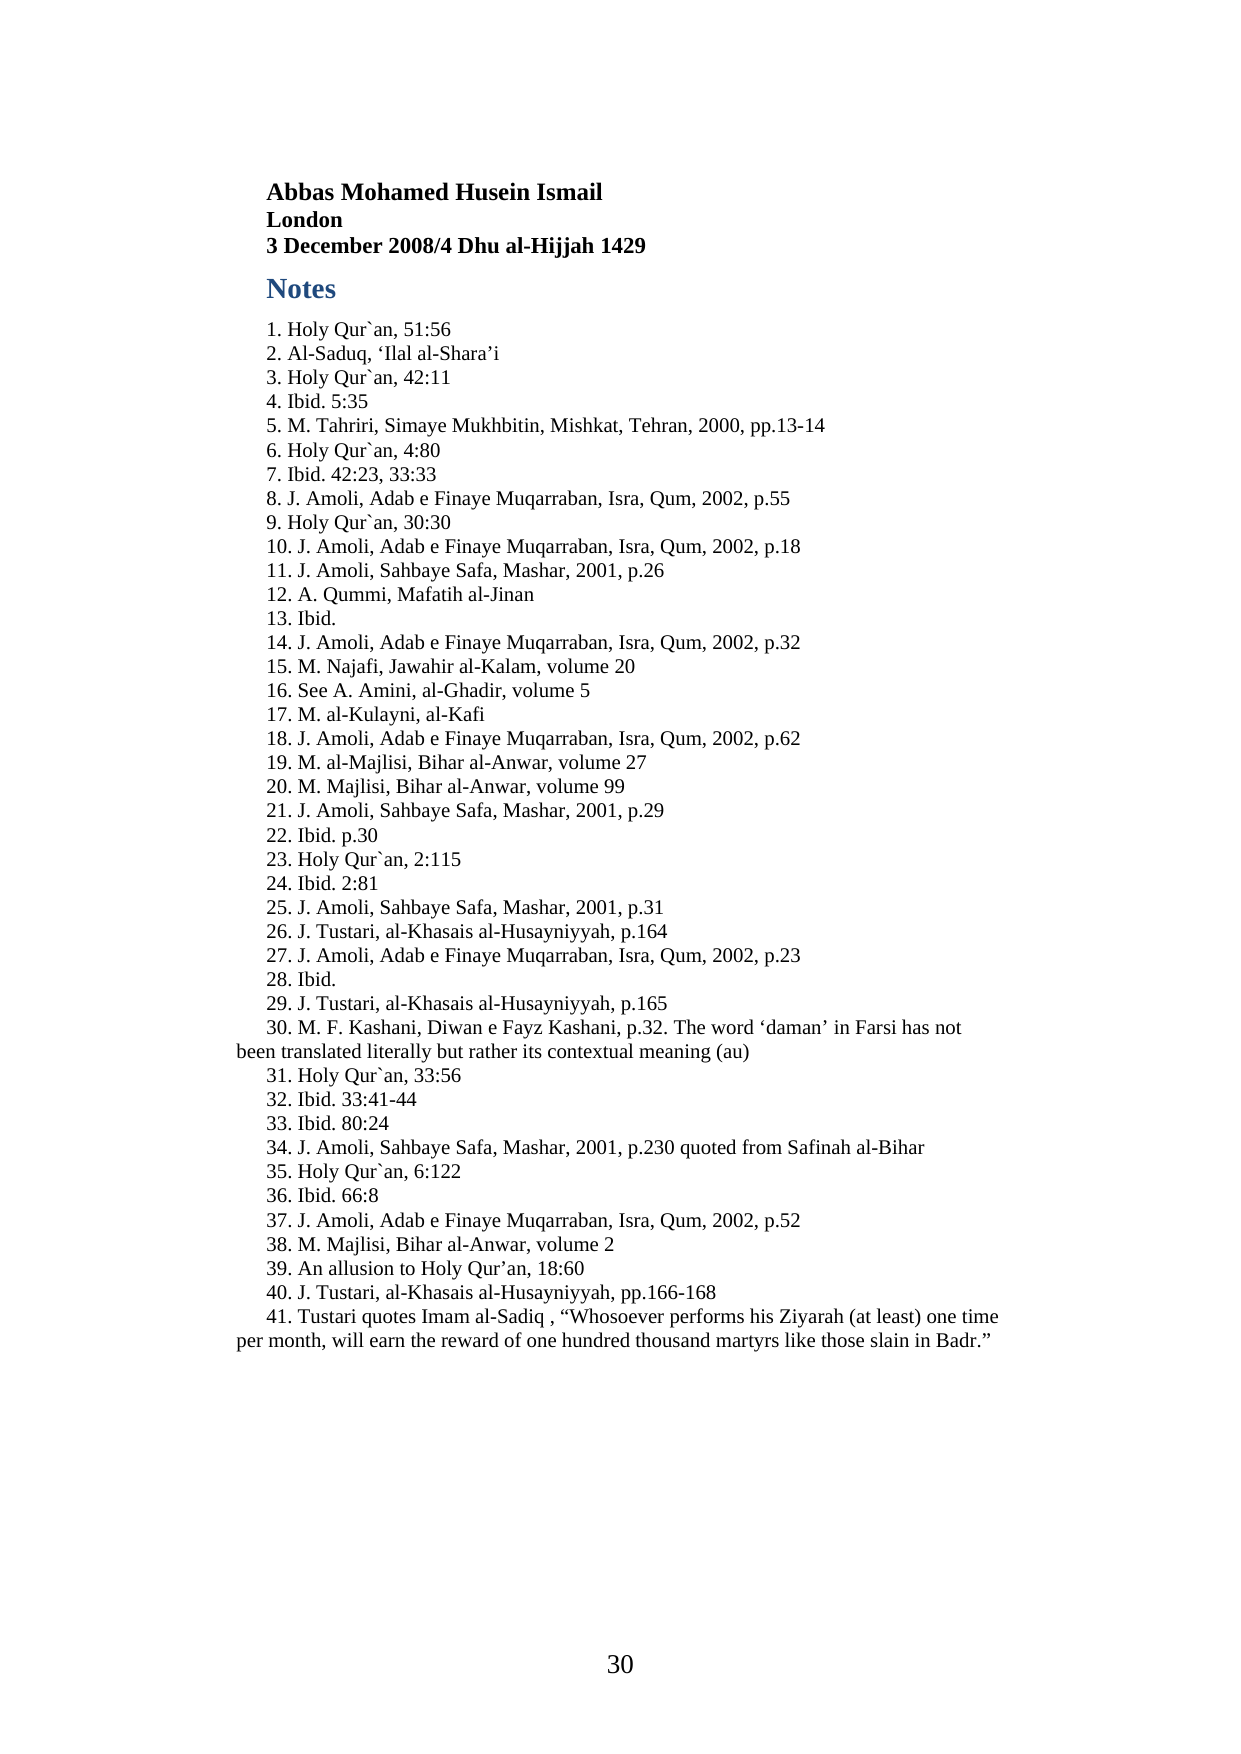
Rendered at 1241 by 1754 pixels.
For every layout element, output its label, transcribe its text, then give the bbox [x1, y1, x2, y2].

text 39. An allusion to Holy Qur’an, 18:60 [236, 1256, 1004, 1280]
text 36. Ibid. 66:8 [236, 1183, 1004, 1207]
text 30. M. F. Kashani, Diwan e Fayz Kashani, p.32. The word ‘daman’ in Farsi has not been translated literally but rather its contextual meaning (au) [236, 1015, 1004, 1063]
text 41. Tustari quotes Imam al-Sadiq , “Whosoever performs his Ziyarah (at least) one time per month, will earn the reward of one hundred thousand martyrs like those slain in Badr.” [236, 1304, 1004, 1352]
text 27. J. Amoli, Adab e Finaye Muqarraban, Isra, Qum, 2002, p.23 [236, 943, 1004, 967]
subtitle Notes [236, 271, 1004, 305]
text 40. J. Tustari, al-Khasais al-Husayniyyah, pp.166-168 [236, 1280, 1004, 1304]
text 38. M. Majlisi, Bihar al-Anwar, volume 2 [236, 1232, 1004, 1256]
text 29. J. Tustari, al-Khasais al-Husayniyyah, p.165 [236, 991, 1004, 1015]
text 26. J. Tustari, al-Khasais al-Husayniyyah, p.164 [236, 919, 1004, 943]
text 7. Ibid. 42:23, 33:33 [236, 462, 1004, 486]
text 3. Holy Qur`an, 42:11 [236, 365, 1004, 389]
text Abbas Mohamed Husein Ismail [236, 177, 1004, 206]
text 3 December 2008/4 Dhu al-Hijjah 1429 [236, 232, 1004, 259]
text 20. M. Majlisi, Bihar al-Anwar, volume 99 [236, 774, 1004, 798]
text 17. M. al-Kulayni, al-Kafi [236, 702, 1004, 726]
text 19. M. al-Majlisi, Bihar al-Anwar, volume 27 [236, 750, 1004, 774]
text 23. Holy Qur`an, 2:115 [236, 847, 1004, 871]
text 22. Ibid. p.30 [236, 822, 1004, 847]
text 10. J. Amoli, Adab e Finaye Muqarraban, Isra, Qum, 2002, p.18 [236, 534, 1004, 558]
text 14. J. Amoli, Adab e Finaye Muqarraban, Isra, Qum, 2002, p.32 [236, 630, 1004, 654]
text 11. J. Amoli, Sahbaye Safa, Mashar, 2001, p.26 [236, 558, 1004, 582]
text 37. J. Amoli, Adab e Finaye Muqarraban, Isra, Qum, 2002, p.52 [236, 1207, 1004, 1232]
text 24. Ibid. 2:81 [236, 871, 1004, 895]
text 28. Ibid. [236, 967, 1004, 991]
text 35. Holy Qur`an, 6:122 [236, 1159, 1004, 1183]
text 9. Holy Qur`an, 30:30 [236, 510, 1004, 534]
text 15. M. Najafi, Jawahir al-Kalam, volume 20 [236, 654, 1004, 678]
text 2. Al-Saduq, ‘Ilal al-Shara’i [236, 341, 1004, 365]
text 1. Holy Qur`an, 51:56 [236, 317, 1004, 341]
text 21. J. Amoli, Sahbaye Safa, Mashar, 2001, p.29 [236, 798, 1004, 822]
text 8. J. Amoli, Adab e Finaye Muqarraban, Isra, Qum, 2002, p.55 [236, 486, 1004, 510]
text 12. A. Qummi, Mafatih al-Jinan [236, 582, 1004, 606]
text 16. See A. Amini, al-Ghadir, volume 5 [236, 678, 1004, 702]
text 33. Ibid. 80:24 [236, 1111, 1004, 1135]
text 6. Holy Qur`an, 4:80 [236, 437, 1004, 462]
text London [236, 206, 1004, 232]
text 18. J. Amoli, Adab e Finaye Muqarraban, Isra, Qum, 2002, p.62 [236, 726, 1004, 750]
text 13. Ibid. [236, 606, 1004, 630]
text 5. M. Tahriri, Simaye Mukhbitin, Mishkat, Tehran, 2000, pp.13-14 [236, 413, 1004, 437]
text 31. Holy Qur`an, 33:56 [236, 1063, 1004, 1087]
text 32. Ibid. 33:41-44 [236, 1087, 1004, 1111]
text 4. Ibid. 5:35 [236, 389, 1004, 413]
text 34. J. Amoli, Sahbaye Safa, Mashar, 2001, p.230 quoted from Safinah al-Bihar [236, 1135, 1004, 1159]
text 25. J. Amoli, Sahbaye Safa, Mashar, 2001, p.31 [236, 895, 1004, 919]
